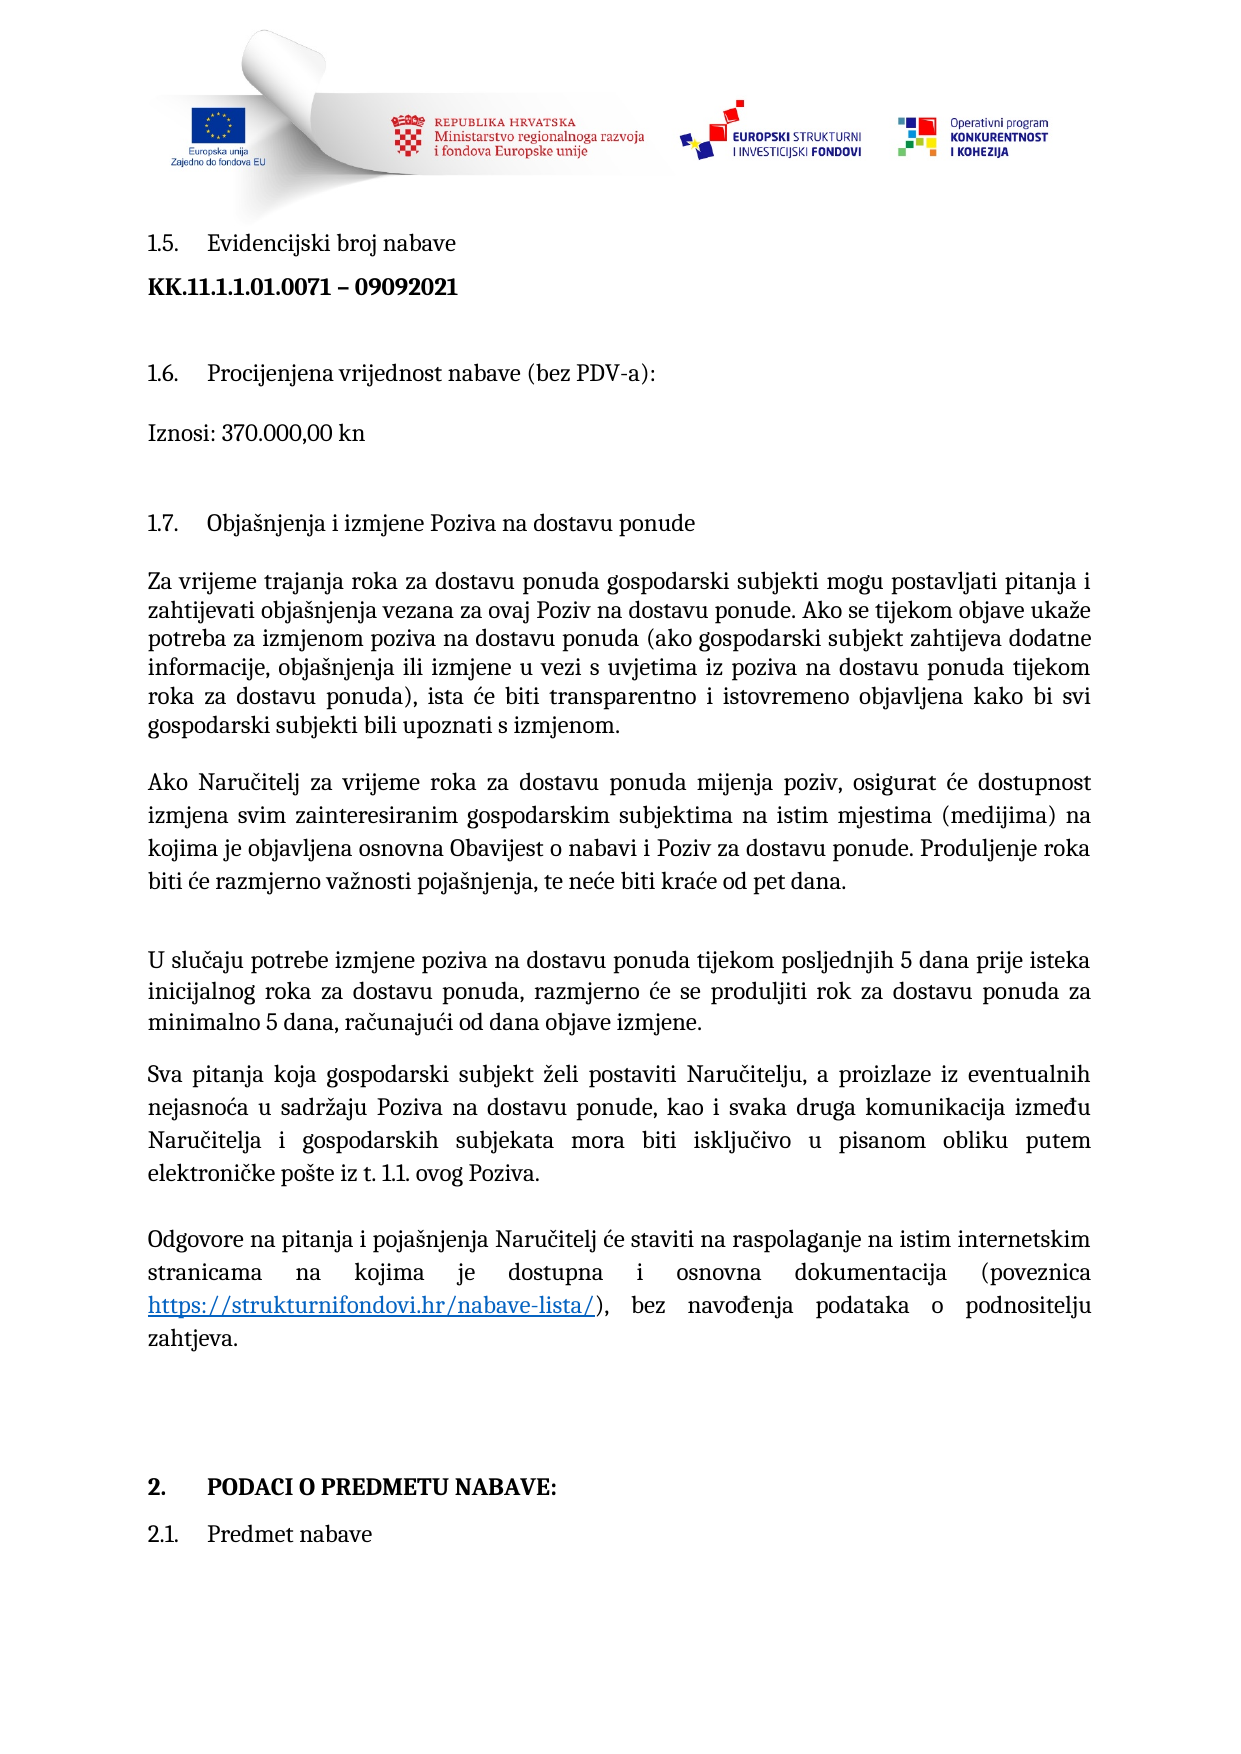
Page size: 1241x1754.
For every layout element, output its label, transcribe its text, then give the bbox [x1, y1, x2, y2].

text U slučaju potrebe izmjene poziva na dostavu ponuda tijekom posljednjih 5 dana prije isteka inicijalnog roka za dostavu ponuda, razmjerno će se produljiti rok za dostavu ponuda za minimalno 5 dana, računajući od dana objave izmjene. [148, 946, 1092, 1036]
text 1.5. Evidencijski broj nabave [148, 230, 1092, 258]
text Za vrijeme trajanja roka za dostavu ponuda gospodarski subjekti mogu postavljati pitanja i zahtijevati objašnjenja vezana za ovaj Poziv na dostavu ponude. Ako se tijekom objave ukaže potreba za izmjenom poziva na dostavu ponuda (ako gospodarski subjekt zahtijeva dodatne informacije, objašnjenja ili izmjene u vezi s uvjetima iz poziva na dostavu ponuda tijekom roka za dostavu ponuda), ista će biti transparentno i istovremeno objavljena kako bi svi gospodarski subjekti bili upoznati s izmjenom. [148, 567, 1092, 739]
text 1.7. Objašnjenja i izmjene Poziva na dostavu ponude [148, 509, 1092, 538]
list Predmet nabave [148, 1520, 1092, 1549]
text Ako Naručitelj za vrijeme roka za dostavu ponuda mijenja poziv, osigurat će dostupnost izmjena svim zainteresiranim gospodarskim subjektima na istim mjestima (medijima) na kojima je objavljena osnovna Obavijest o nabavi i Poziv za dostavu ponude. Produljenje roka biti će razmjerno važnosti pojašnjenja, te neće biti kraće od pet dana. [148, 768, 1092, 896]
picture [147, 29, 1093, 230]
text Iznosi: 370.000,00 kn [148, 418, 1092, 447]
list Sva pitanja koja gospodarski subjekt želi postaviti Naručitelju, a proizlaze iz eventualnih nejasnoća u sadržaju Poziva na dostavu ponude, kao i svaka druga komunikacija između Naručitelja i gospodarskih subjekata mora biti isključivo u pisanom obliku putem elektroničke pošte iz t. 1.1. ovog Poziva. [148, 1059, 1092, 1187]
list Odgovore na pitanja i pojašnjenja Naručitelj će staviti na raspolaganje na istim internetskim stranicama na kojima je dostupna i osnovna dokumentacija (poveznica https://strukturnifondovi.hr/nabave-lista/), bez navođenja podataka o podnositelju zahtjeva. [148, 1225, 1092, 1352]
text KK.11.1.1.01.0071 – 09092021 [148, 272, 1092, 301]
list PODACI O PREDMETU NABAVE: [148, 1472, 1092, 1501]
text 1.6. Procijenjena vrijednost nabave (bez PDV-a): [148, 359, 1092, 387]
